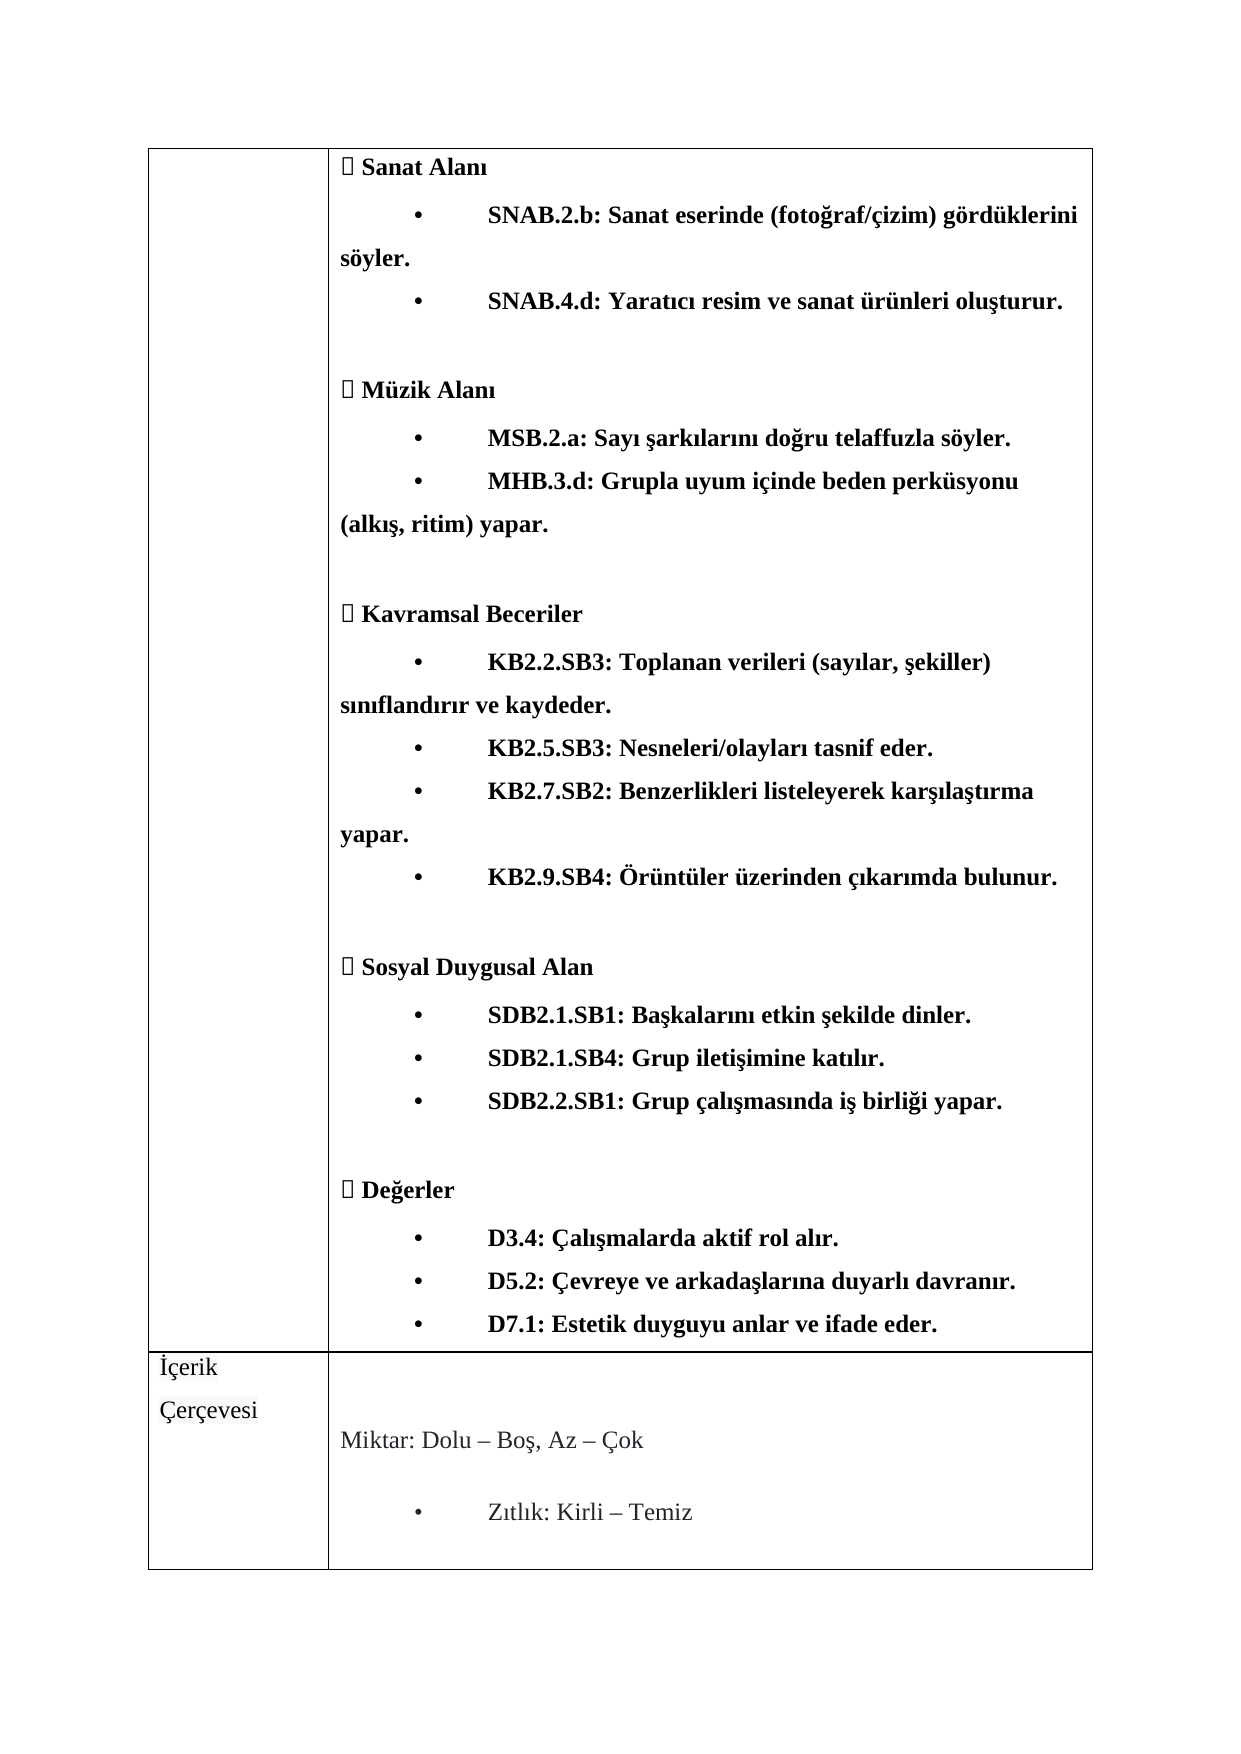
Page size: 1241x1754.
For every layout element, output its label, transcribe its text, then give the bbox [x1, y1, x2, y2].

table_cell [149, 149, 328, 1351]
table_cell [329, 1353, 1092, 1569]
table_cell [329, 149, 1092, 1351]
table_cell İçerik Çerçevesi [149, 1353, 328, 1569]
